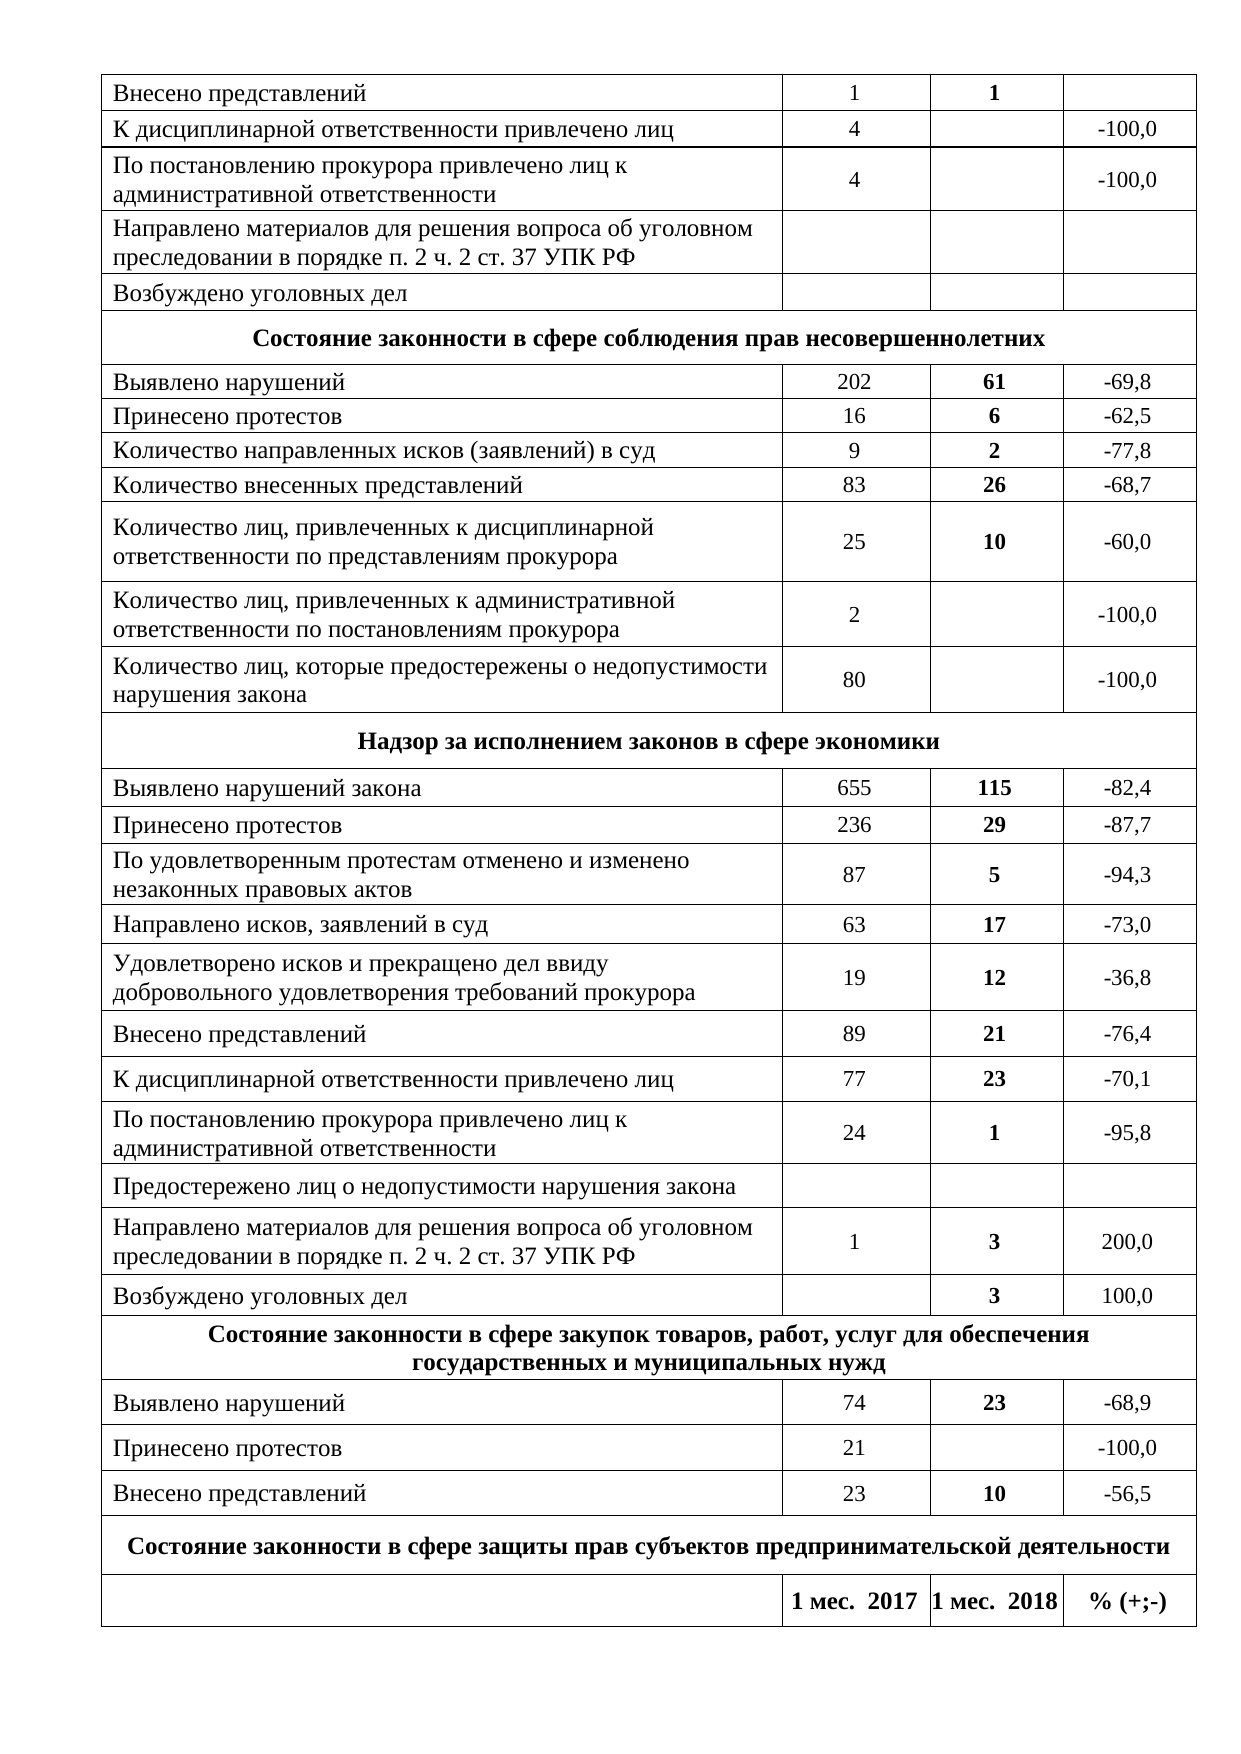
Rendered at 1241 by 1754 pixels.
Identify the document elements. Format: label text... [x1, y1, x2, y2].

table_cell 2 [783, 582, 930, 646]
table_cell 1 [931, 1102, 1063, 1163]
table_cell 1 [783, 75, 930, 110]
table_cell По постановлению прокурора привлечено лиц к административной ответственности [102, 1102, 782, 1163]
table_cell -100,0 [1064, 111, 1196, 146]
table_cell 21 [783, 1425, 930, 1469]
table_cell Направлено материалов для решения вопроса об уголовном преследовании в порядке п. 2 ч. 2 ст. 37 УПК РФ [102, 1208, 782, 1274]
table_cell [931, 1164, 1063, 1207]
table_cell 3 [931, 1275, 1063, 1315]
table_cell 1 мес. 2018 [931, 1575, 1063, 1626]
table_cell 9 [783, 433, 930, 467]
table_cell -94,3 [1064, 844, 1196, 904]
table_cell 77 [783, 1057, 930, 1101]
table_cell [931, 274, 1063, 310]
table_cell 61 [931, 365, 1063, 398]
table_cell [931, 211, 1063, 273]
table_cell -70,1 [1064, 1057, 1196, 1101]
table_cell Состояние законности в сфере защиты прав субъектов предпринимательской деятельности [102, 1516, 1196, 1574]
table_cell Удовлетворено исков и прекращено дел ввиду добровольного удовлетворения требований прокурора [102, 944, 782, 1010]
table_cell 10 [931, 1471, 1063, 1515]
table_cell -77,8 [1064, 433, 1196, 467]
table_cell -62,5 [1064, 399, 1196, 432]
table_cell 115 [931, 769, 1063, 806]
table_cell 80 [783, 647, 930, 712]
table_cell -36,8 [1064, 944, 1196, 1010]
table_cell -87,7 [1064, 807, 1196, 843]
table_cell [1064, 1164, 1196, 1207]
table_cell 21 [931, 1011, 1063, 1056]
table_cell Выявлено нарушений [102, 1380, 782, 1424]
table_cell 89 [783, 1011, 930, 1056]
table_cell Возбуждено уголовных дел [102, 274, 782, 310]
table_cell 23 [931, 1380, 1063, 1424]
table_cell 26 [931, 468, 1063, 501]
table_cell 87 [783, 844, 930, 904]
table_cell -76,4 [1064, 1011, 1196, 1056]
table_cell -56,5 [1064, 1471, 1196, 1515]
table_cell -73,0 [1064, 905, 1196, 943]
table_cell 74 [783, 1380, 930, 1424]
table_cell -68,9 [1064, 1380, 1196, 1424]
table_cell 236 [783, 807, 930, 843]
table_cell 1 [783, 1208, 930, 1274]
table_cell 25 [783, 502, 930, 581]
table_cell 202 [783, 365, 930, 398]
table_cell 23 [931, 1057, 1063, 1101]
table_cell 3 [931, 1208, 1063, 1274]
table_cell [931, 582, 1063, 646]
table_cell 6 [931, 399, 1063, 432]
table_cell 63 [783, 905, 930, 943]
table_cell [783, 211, 930, 273]
table_cell Внесено представлений [102, 75, 782, 110]
table_cell [931, 111, 1063, 146]
table_cell [931, 647, 1063, 712]
table_cell Количество лиц, привлеченных к дисциплинарной ответственности по представлениям прокурора [102, 502, 782, 581]
table_cell 29 [931, 807, 1063, 843]
table_cell Состояние законности в сфере соблюдения прав несовершеннолетних [102, 311, 1196, 363]
table_cell [1064, 274, 1196, 310]
table_cell -100,0 [1064, 1425, 1196, 1469]
table_cell Выявлено нарушений закона [102, 769, 782, 806]
table_cell 1 [931, 75, 1063, 110]
table_cell -68,7 [1064, 468, 1196, 501]
table_cell -100,0 [1064, 647, 1196, 712]
table_cell Направлено исков, заявлений в суд [102, 905, 782, 943]
table_cell -100,0 [1064, 582, 1196, 646]
table_cell Направлено материалов для решения вопроса об уголовном преследовании в порядке п. 2 ч. 2 ст. 37 УПК РФ [102, 211, 782, 273]
table_cell Принесено протестов [102, 1425, 782, 1469]
table_cell 19 [783, 944, 930, 1010]
table_cell -60,0 [1064, 502, 1196, 581]
table_cell Количество лиц, привлеченных к административной ответственности по постановлениям прокурора [102, 582, 782, 646]
table_cell 100,0 [1064, 1275, 1196, 1315]
table_cell Состояние законности в сфере закупок товаров, работ, услуг для обеспечения государственных и муниципальных нужд [102, 1316, 1196, 1379]
table_cell Внесено представлений [102, 1011, 782, 1056]
table_cell 10 [931, 502, 1063, 581]
table_cell [783, 1164, 930, 1207]
table_cell 2 [931, 433, 1063, 467]
table_cell % (+;-) [1064, 1575, 1196, 1626]
table_cell К дисциплинарной ответственности привлечено лиц [102, 1057, 782, 1101]
table_cell [931, 1425, 1063, 1469]
table_cell Внесено представлений [102, 1471, 782, 1515]
table_cell Надзор за исполнением законов в сфере экономики [102, 713, 1196, 768]
table_cell -95,8 [1064, 1102, 1196, 1163]
table_cell [1064, 75, 1196, 110]
table_cell Принесено протестов [102, 807, 782, 843]
table_cell 200,0 [1064, 1208, 1196, 1274]
table_cell [931, 148, 1063, 210]
table_cell Предостережено лиц о недопустимости нарушения закона [102, 1164, 782, 1207]
table_cell 24 [783, 1102, 930, 1163]
table_cell 83 [783, 468, 930, 501]
table_cell Возбуждено уголовных дел [102, 1275, 782, 1315]
table_cell 12 [931, 944, 1063, 1010]
table_cell 4 [783, 111, 930, 146]
table_cell По удовлетворенным протестам отменено и изменено незаконных правовых актов [102, 844, 782, 904]
table_cell К дисциплинарной ответственности привлечено лиц [102, 111, 782, 146]
table_cell 17 [931, 905, 1063, 943]
table_cell Принесено протестов [102, 399, 782, 432]
table_cell Количество внесенных представлений [102, 468, 782, 501]
table_cell 23 [783, 1471, 930, 1515]
table_cell 16 [783, 399, 930, 432]
table_cell [102, 1575, 782, 1626]
table_cell -100,0 [1064, 148, 1196, 210]
table_cell 655 [783, 769, 930, 806]
table_cell Количество лиц, которые предостережены о недопустимости нарушения закона [102, 647, 782, 712]
table_cell [783, 1275, 930, 1315]
table_cell [783, 274, 930, 310]
table_cell 4 [783, 148, 930, 210]
table_cell 5 [931, 844, 1063, 904]
table_cell Выявлено нарушений [102, 365, 782, 398]
table_cell [1064, 211, 1196, 273]
table_cell 1 мес. 2017 [783, 1575, 930, 1626]
table_cell По постановлению прокурора привлечено лиц к административной ответственности [102, 148, 782, 210]
table_cell -82,4 [1064, 769, 1196, 806]
table_cell Количество направленных исков (заявлений) в суд [102, 433, 782, 467]
table_cell -69,8 [1064, 365, 1196, 398]
